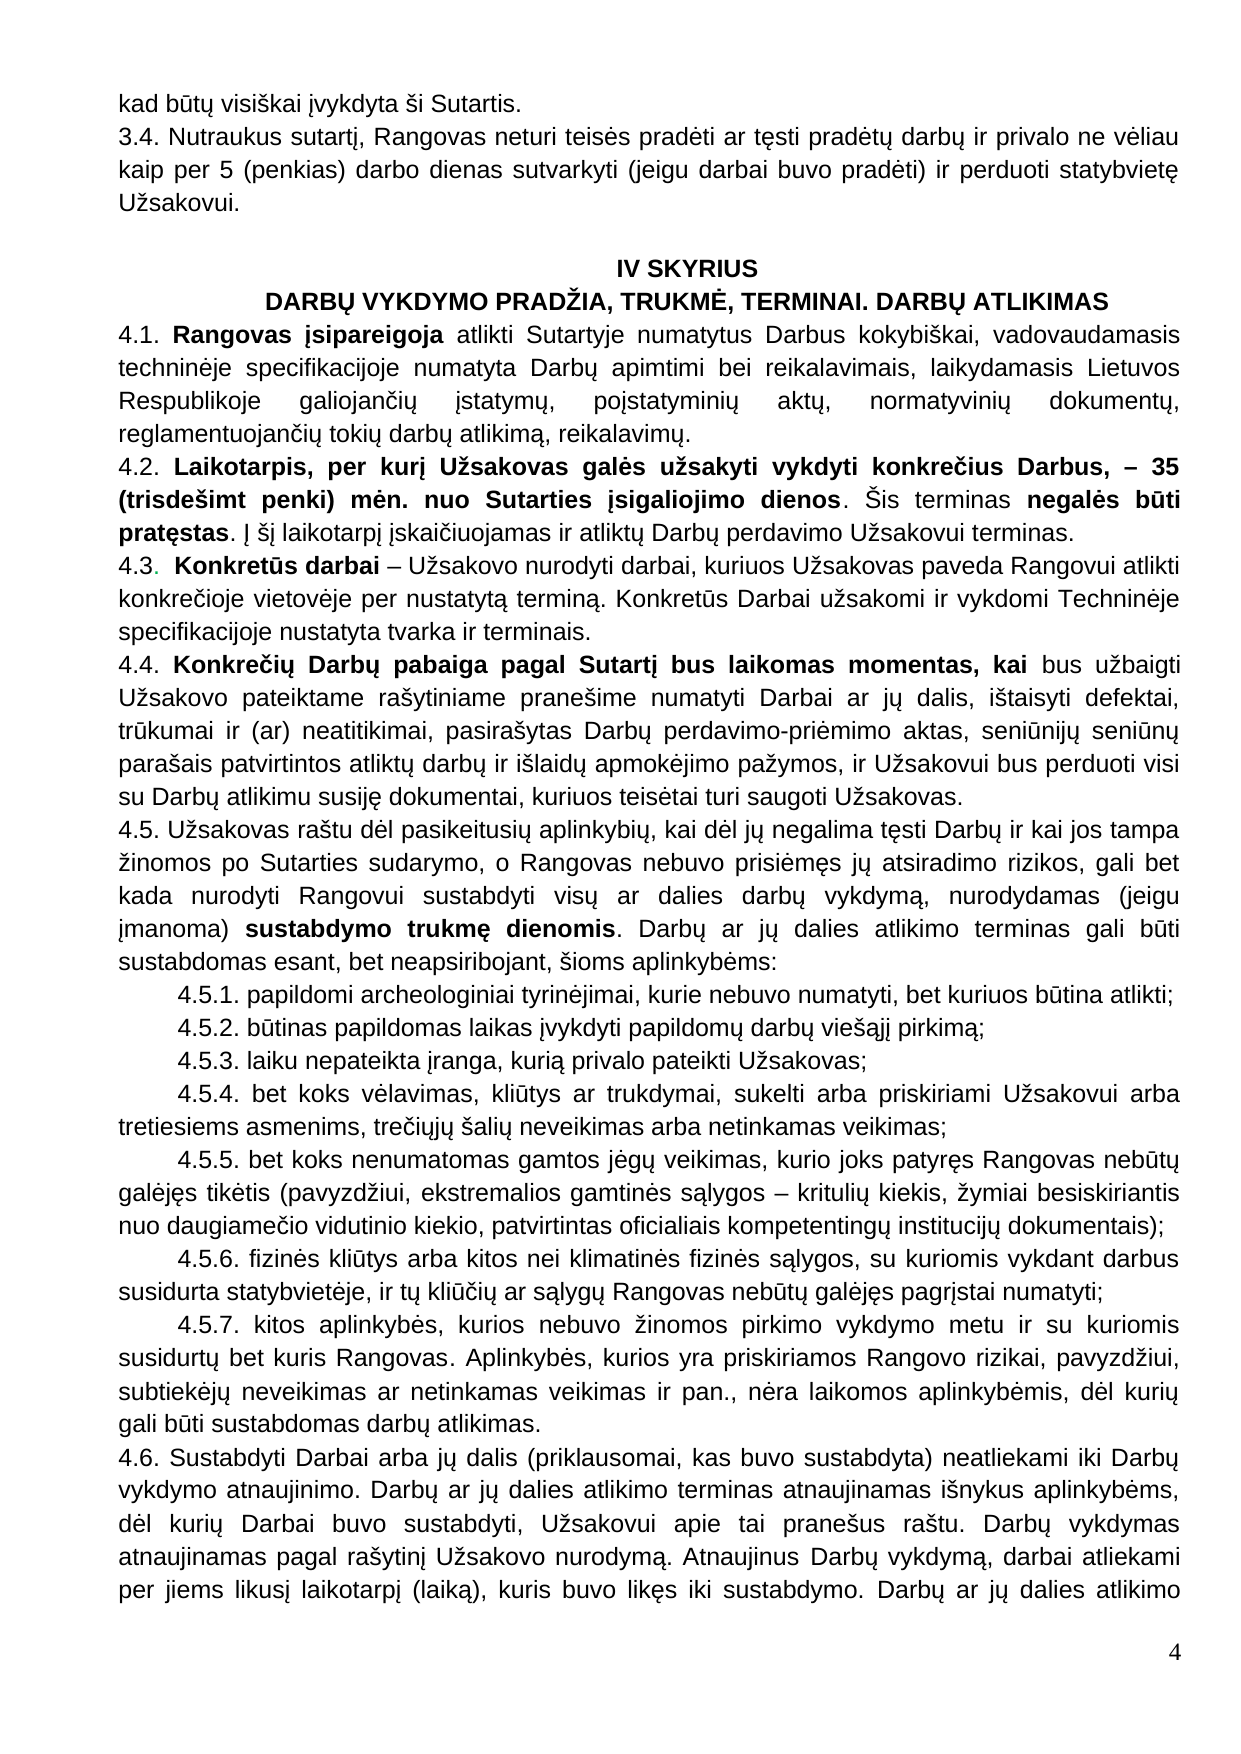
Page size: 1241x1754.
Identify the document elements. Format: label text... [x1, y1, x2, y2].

text 4.3. Konkretūs darbai – Užsakovo nurodyti darbai, kuriuos Užsakovas paveda Rangovui atlikti konkrečioje vietovėje per nustatytą terminą. Konkretūs Darbai užsakomi ir vykdomi Techninėje specifikacijoje nustatyta tvarka ir terminais. [118, 551, 1181, 646]
text 4.5.5. bet koks nenumatomas gamtos jėgų veikimas, kurio joks patyręs Rangovas nebūtų galėjęs tikėtis (pavyzdžiui, ekstremalios gamtinės sąlygos – kritulių kiekis, žymiai besiskiriantis nuo daugiamečio vidutinio kiekio, patvirtintas oficialiais kompetentingų institucijų dokumentais); [118, 1145, 1181, 1240]
text 4.5.6. fizinės kliūtys arba kitos nei klimatinės fizinės sąlygos, su kuriomis vykdant darbus susidurta statybvietėje, ir tų kliūčių ar sąlygų Rangovas nebūtų galėjęs pagrįstai numatyti; [118, 1244, 1181, 1306]
text 4.5.3. laiku nepateikta įranga, kurią privalo pateikti Užsakovas; [118, 1046, 1181, 1075]
text 4.5. Užsakovas raštu dėl pasikeitusių aplinkybių, kai dėl jų negalima tęsti Darbų ir kai jos tampa žinomos po Sutarties sudarymo, o Rangovas nebuvo prisiėmęs jų atsiradimo rizikos, gali bet kada nurodyti Rangovui sustabdyti visų ar dalies darbų vykdymą, nurodydamas (jeigu įmanoma) sustabdymo trukmę dienomis. Darbų ar jų dalies atlikimo terminas gali būti sustabdomas esant, bet neapsiribojant, šioms aplinkybėms: [118, 815, 1181, 976]
text IV SKYRIUS [193, 254, 1181, 282]
text 4.5.1. papildomi archeologiniai tyrinėjimai, kurie nebuvo numatyti, bet kuriuos būtina atlikti; [118, 980, 1181, 1009]
text 4.2. Laikotarpis, per kurį Užsakovas galės užsakyti vykdyti konkrečius Darbus, – 35 (trisdešimt penki) mėn. nuo Sutarties įsigaliojimo dienos. Šis terminas negalės būti pratęstas. Į šį laikotarpį įskaičiuojamas ir atliktų Darbų perdavimo Užsakovui terminas. [118, 452, 1181, 547]
text Darbų vykdymo pradžia, trukmė, terminai. Darbų atlikimas [193, 287, 1181, 316]
text 4.1. Rangovas įsipareigoja atlikti Sutartyje numatytus Darbus kokybiškai, vadovaudamasis techninėje specifikacijoje numatyta Darbų apimtimi bei reikalavimais, laikydamasis Lietuvos Respublikoje galiojančių įstatymų, poįstatyminių aktų, normatyvinių dokumentų, reglamentuojančių tokių darbų atlikimą, reikalavimų. [118, 320, 1181, 448]
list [118, 1442, 1181, 1603]
text 4.4. Konkrečių Darbų pabaiga pagal Sutartį bus laikomas momentas, kai bus užbaigti Užsakovo pateiktame rašytiniame pranešime numatyti Darbai ar jų dalis, ištaisyti defektai, trūkumai ir (ar) neatitikimai, pasirašytas Darbų perdavimo-priėmimo aktas, seniūnijų seniūnų parašais patvirtintos atliktų darbų ir išlaidų apmokėjimo pažymos, ir Užsakovui bus perduoti visi su Darbų atlikimu susiję dokumentai, kuriuos teisėtai turi saugoti Užsakovas. [118, 650, 1181, 811]
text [118, 89, 1181, 117]
text 3.4. Nutraukus sutartį, Rangovas neturi teisės pradėti ar tęsti pradėtų darbų ir privalo ne vėliau kaip per 5 (penkias) darbo dienas sutvarkyti (jeigu darbai buvo pradėti) ir perduoti statybvietę Užsakovui. [118, 122, 1181, 216]
text 4.5.7. kitos aplinkybės, kurios nebuvo žinomos pirkimo vykdymo metu ir su kuriomis susidurtų bet kuris Rangovas. Aplinkybės, kurios yra priskiriamos Rangovo rizikai, pavyzdžiui, subtiekėjų neveikimas ar netinkamas veikimas ir pan., nėra laikomos aplinkybėmis, dėl kurių gali būti sustabdomas darbų atlikimas. [118, 1310, 1181, 1438]
text 4.5.4. bet koks vėlavimas, kliūtys ar trukdymai, sukelti arba priskiriami Užsakovui arba tretiesiems asmenims, trečiųjų šalių neveikimas arba netinkamas veikimas; [118, 1079, 1181, 1141]
text 4.5.2. būtinas papildomas laikas įvykdyti papildomų darbų viešąjį pirkimą; [118, 1013, 1181, 1042]
